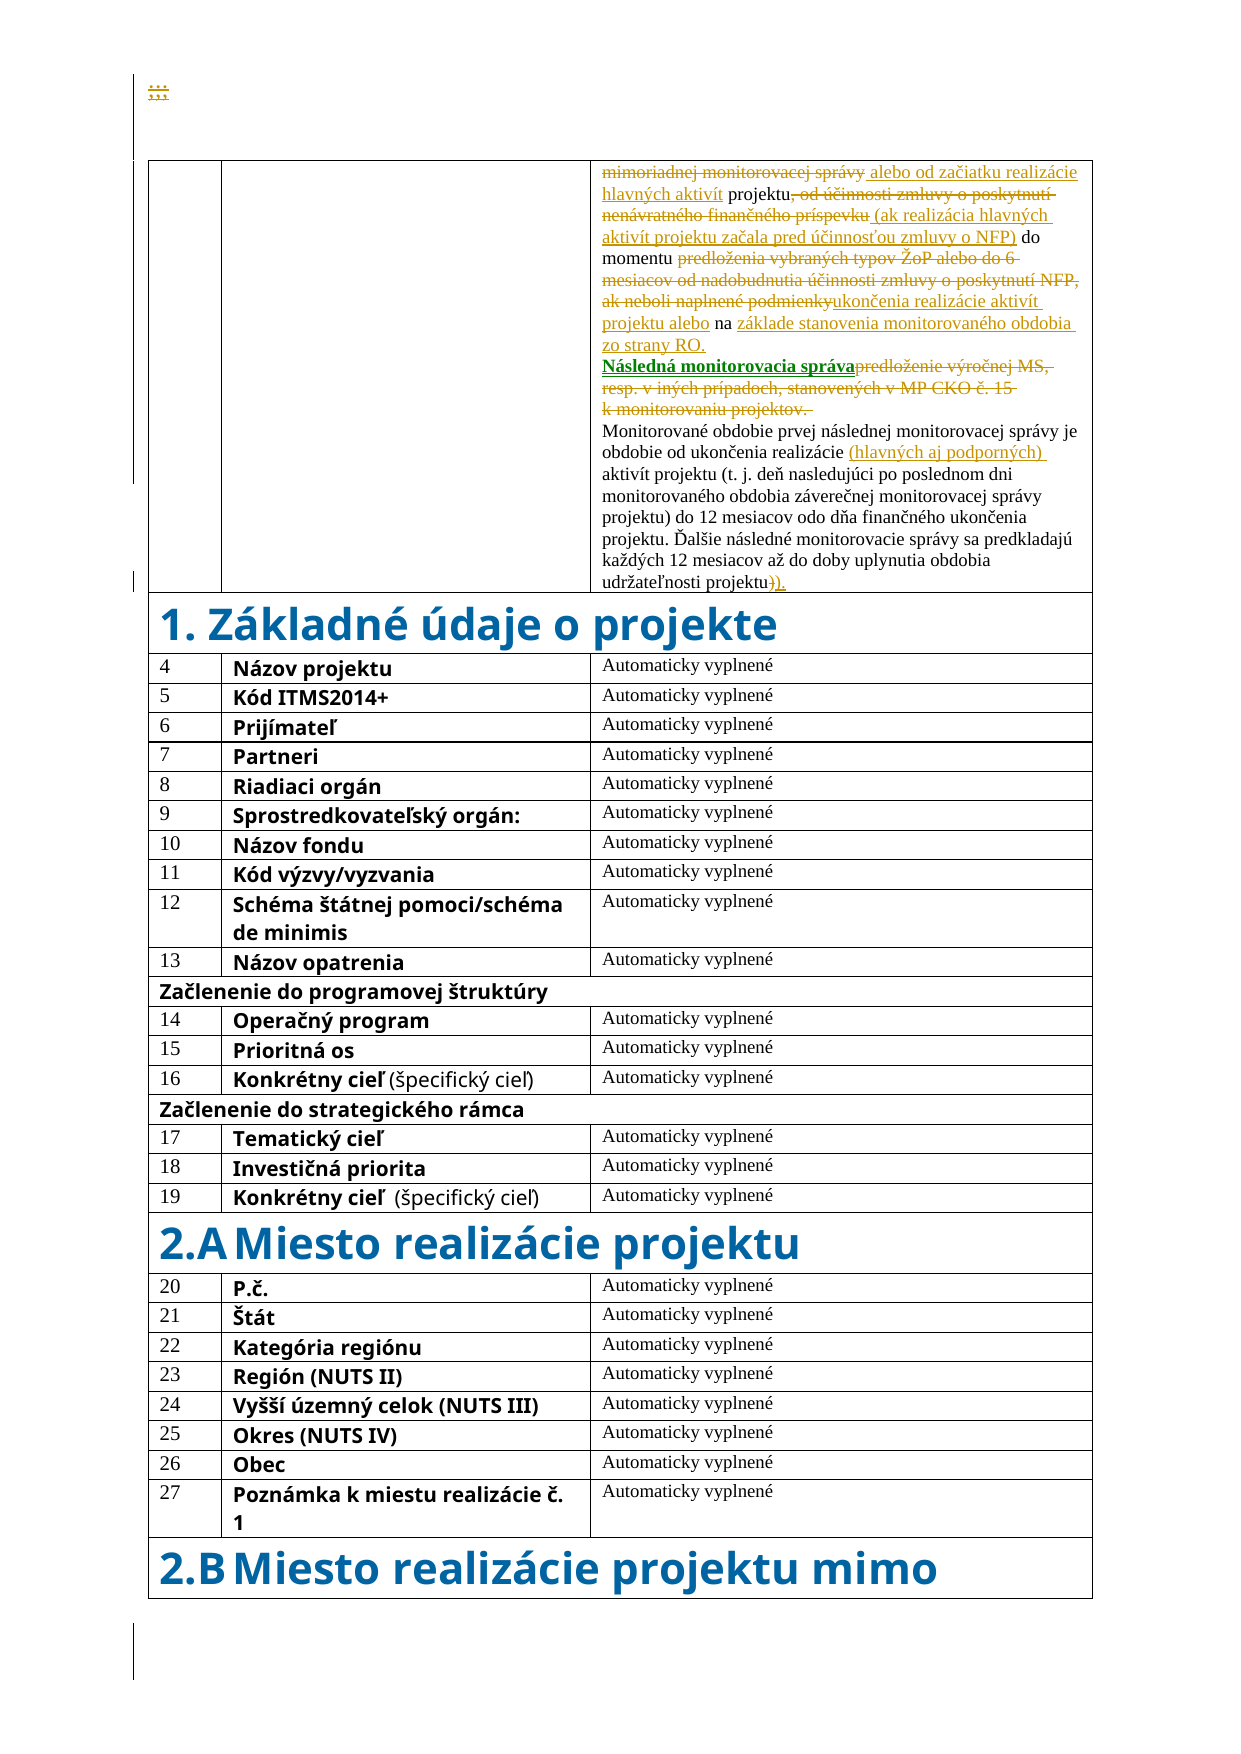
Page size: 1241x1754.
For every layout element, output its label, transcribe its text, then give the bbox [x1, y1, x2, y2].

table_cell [222, 161, 590, 592]
table_cell Názov projektu [222, 654, 590, 682]
table_cell 12 [149, 890, 221, 947]
table_cell 22 [149, 1333, 221, 1361]
table_cell Začlenenie do programovej štruktúry [149, 977, 1092, 1006]
table_cell Automaticky vyplnené [591, 1007, 1092, 1035]
table_cell Poznámka k miestu realizácie č. 1 [222, 1480, 590, 1537]
table_cell Automaticky vyplnené [591, 1125, 1092, 1153]
table_cell Automaticky vyplnené [591, 713, 1092, 741]
table_cell 10 [149, 831, 221, 859]
table_cell 23 [149, 1362, 221, 1391]
table_cell Prioritná os [222, 1036, 590, 1064]
table_cell Automaticky vyplnené [591, 1392, 1092, 1420]
table_cell Automaticky vyplnené [591, 654, 1092, 682]
table_cell 26 [149, 1451, 221, 1479]
table_cell Automaticky vyplnené [591, 948, 1092, 976]
table_cell Automaticky vyplnené [591, 772, 1092, 800]
table_cell P.č. [222, 1274, 590, 1302]
table_cell 11 [149, 860, 221, 889]
table_cell Schéma štátnej pomoci/schéma de minimis [222, 890, 590, 947]
table_cell 7 [149, 743, 221, 771]
table_cell 17 [149, 1125, 221, 1153]
table_cell Automaticky vyplnené [591, 684, 1092, 712]
table_cell 25 [149, 1421, 221, 1449]
table_cell Tematický cieľ [222, 1125, 590, 1153]
table_cell Štát [222, 1303, 590, 1332]
table_cell Automaticky vyplnené [591, 1451, 1092, 1479]
table_cell Prijímateľ [222, 713, 590, 741]
table_cell Automaticky vyplnené [591, 743, 1092, 771]
table_cell 3 [149, 161, 221, 592]
table_cell 24 [149, 1392, 221, 1420]
table_cell 13 [149, 948, 221, 976]
table_cell Automaticky vyplnené [591, 1333, 1092, 1361]
table_cell Investičná priorita [222, 1154, 590, 1182]
table_cell Názov opatrenia [222, 948, 590, 976]
table_cell Kód výzvy/vyzvania [222, 860, 590, 889]
table_cell 20 [149, 1274, 221, 1302]
table_cell Automaticky vyplnené [591, 1036, 1092, 1064]
table_cell Sprostredkovateľský orgán: [222, 801, 590, 830]
table_cell Automaticky vyplnené [591, 1274, 1092, 1302]
table_cell Automaticky vyplnené [591, 1421, 1092, 1449]
table_cell 21 [149, 1303, 221, 1332]
table_cell Obec [222, 1451, 590, 1479]
table_cell Konkrétny cieľ (špecifický cieľ) [222, 1184, 590, 1212]
table_cell Automaticky vyplnené [591, 831, 1092, 859]
table_cell Automaticky vyplnené [591, 1154, 1092, 1182]
table_cell Automaticky vyplnené [591, 1362, 1092, 1391]
table_cell 14 [149, 1007, 221, 1035]
table_cell 2.A Miesto realizácie projektu [149, 1213, 1092, 1273]
table_cell Konkrétny cieľ (špecifický cieľ) [222, 1066, 590, 1094]
table_cell Partneri [222, 743, 590, 771]
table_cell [591, 161, 1092, 592]
table_cell Automaticky vyplnené [591, 890, 1092, 947]
table_cell Názov fondu [222, 831, 590, 859]
table_cell Začlenenie do strategického rámca [149, 1095, 1092, 1123]
table_cell Automaticky vyplnené [591, 801, 1092, 830]
table_cell Automaticky vyplnené [591, 1480, 1092, 1537]
table_cell Vyšší územný celok (NUTS III) [222, 1392, 590, 1420]
table_cell 6 [149, 713, 221, 741]
table_cell Kód ITMS2014+ [222, 684, 590, 712]
table_cell 18 [149, 1154, 221, 1182]
table_cell 9 [149, 801, 221, 830]
table_cell Okres (NUTS IV) [222, 1421, 590, 1449]
table_cell 1. Základné údaje o projekte [149, 593, 1092, 653]
table_cell 5 [149, 684, 221, 712]
table_cell Automaticky vyplnené [591, 1184, 1092, 1212]
table_cell Automaticky vyplnené [591, 860, 1092, 889]
table_cell Automaticky vyplnené [591, 1066, 1092, 1094]
table_cell Kategória regiónu [222, 1333, 590, 1361]
table_cell 15 [149, 1036, 221, 1064]
table_cell 19 [149, 1184, 221, 1212]
table_cell 27 [149, 1480, 221, 1537]
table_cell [149, 1538, 1092, 1597]
table_cell 4 [149, 654, 221, 682]
table_cell 16 [149, 1066, 221, 1094]
table_cell Automaticky vyplnené [591, 1303, 1092, 1332]
table_cell Operačný program [222, 1007, 590, 1035]
table_cell Riadiaci orgán [222, 772, 590, 800]
table_cell Región (NUTS II) [222, 1362, 590, 1391]
table_cell 8 [149, 772, 221, 800]
